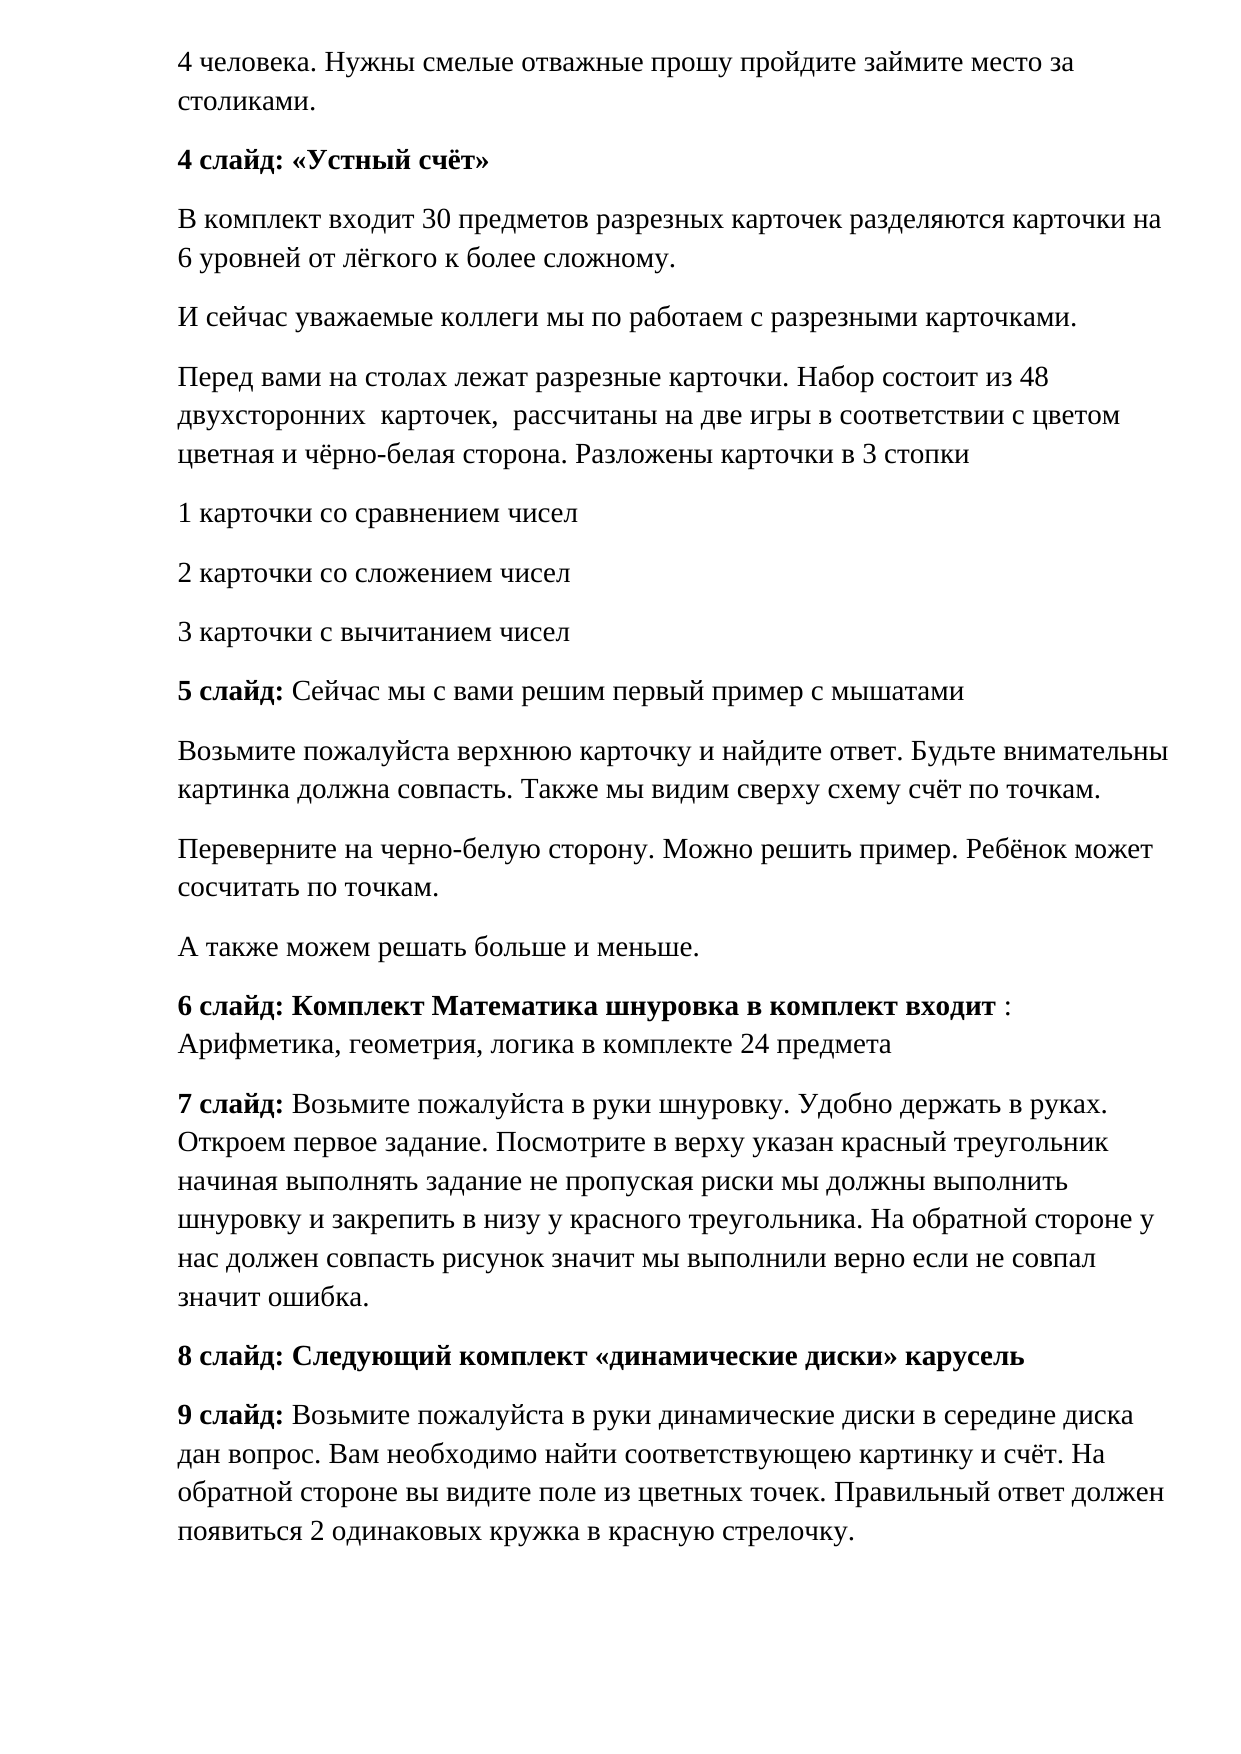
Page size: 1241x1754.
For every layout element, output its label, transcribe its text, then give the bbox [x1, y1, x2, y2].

text Перед вами на столах лежат разрезные карточки. Набор состоит из 48 двухсторонних карточек, рассчитаны на две игры в соответствии с цветом цветная и чёрно-белая сторона. Разложены карточки в 3 стопки [177, 359, 1181, 469]
text В комплект входит 30 предметов разрезных карточек разделяются карточки на 6 уровней от лёгкого к более сложному. [177, 202, 1181, 274]
text Переверните на черно-белую сторону. Можно решить пример. Ребёнок может сосчитать по точкам. [177, 831, 1181, 903]
text 8 слайд: Следующий комплект «динамические диски» карусель [177, 1338, 1181, 1372]
text И сейчас уважаемые коллеги мы по работаем с разрезными карточками. [177, 299, 1181, 333]
text Возьмите пожалуйста верхнюю карточку и найдите ответ. Будьте внимательны картинка должна совпасть. Также мы видим сверху схему счёт по точкам. [177, 733, 1181, 805]
text 5 слайд: Сейчас мы с вами решим первый пример с мышатами [177, 673, 1181, 707]
text 9 слайд: Возьмите пожалуйста в руки динамические диски в середине диска дан вопрос. Вам необходимо найти соответствующею картинку и счёт. На обратной стороне вы видите поле из цветных точек. Правильный ответ должен появиться 2 одинаковых кружка в красную стрелочку. [177, 1397, 1181, 1547]
text А также можем решать больше и меньше. [177, 929, 1181, 962]
text 1 карточки со сравнением чисел [177, 495, 1181, 529]
text 2 карточки со сложением чисел [177, 555, 1181, 588]
text 7 слайд: Возьмите пожалуйста в руки шнуровку. Удобно держать в руках. Откроем первое задание. Посмотрите в верху указан красный треугольник начиная выполнять задание не пропуская риски мы должны выполнить шнуровку и закрепить в низу у красного треугольника. На обратной стороне у нас должен совпасть рисунок значит мы выполнили верно если не совпал значит ошибка. [177, 1086, 1181, 1312]
text 3 карточки с вычитанием чисел [177, 614, 1181, 648]
text 6 слайд: Комплект Математика шнуровка в комплект входит : Арифметика, геометрия, логика в комплекте 24 предмета [177, 988, 1181, 1060]
text 4 слайд: «Устный счёт» [177, 142, 1181, 176]
text 4 человека. Нужны смелые отважные прошу пройдите займите место за столиками. [177, 44, 1181, 116]
